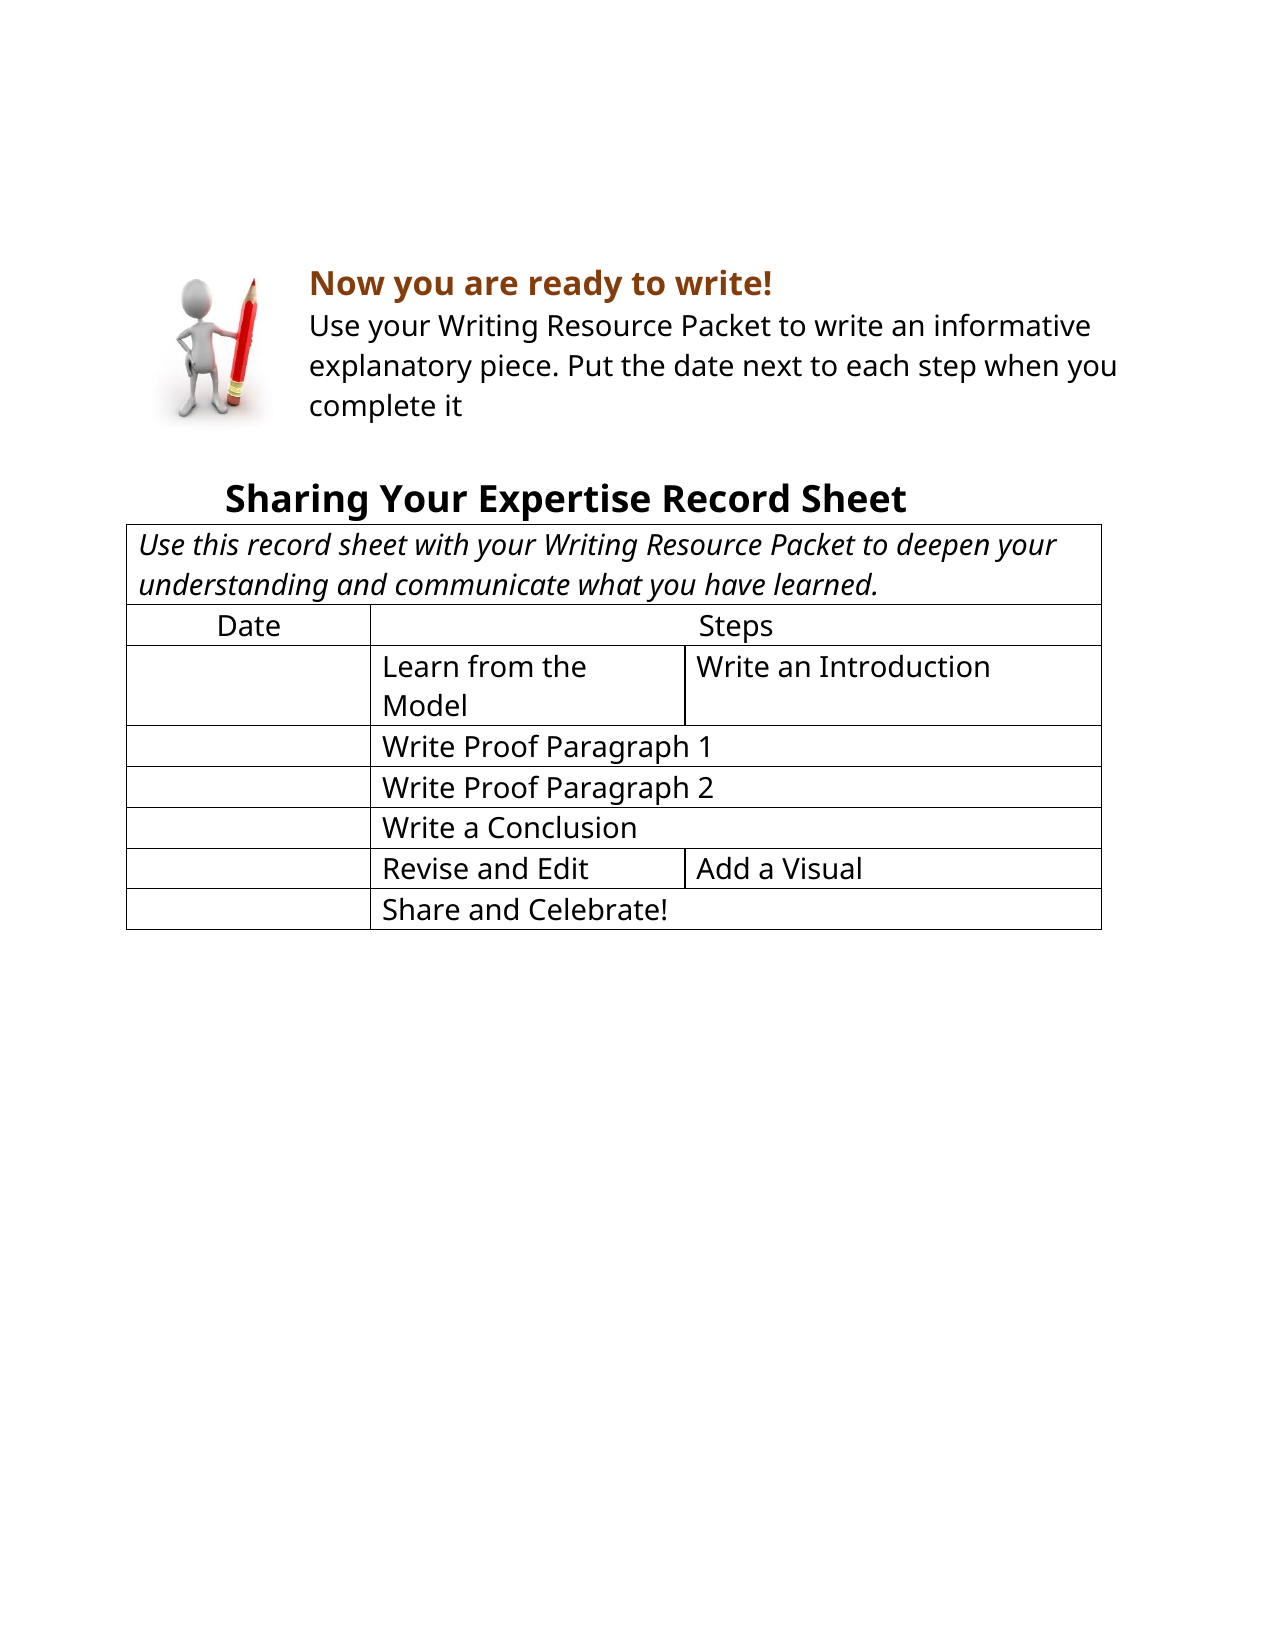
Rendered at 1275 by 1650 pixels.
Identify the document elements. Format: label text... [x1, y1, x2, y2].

table_cell [127, 849, 370, 888]
table_cell [127, 767, 370, 807]
text Sharing Your Expertise Record Sheet [225, 473, 1125, 524]
table_cell Date [127, 605, 370, 645]
table_cell Write an Introduction [686, 646, 1101, 725]
table_cell [127, 726, 370, 766]
table_cell Write Proof Paragraph 2 [371, 767, 1101, 807]
table_cell [127, 808, 370, 847]
table_cell Steps [371, 605, 1101, 645]
table_cell Revise and Edit [371, 849, 684, 888]
table_header Use this record sheet with your Writing Resource Packet to deepen your understanding and communicate what you have learned. [127, 525, 1101, 604]
table_cell [127, 889, 370, 929]
table_cell Learn from the Model [371, 646, 684, 725]
table_cell Add a Visual [686, 849, 1101, 888]
table_cell Write Proof Paragraph 1 [371, 726, 1101, 766]
table_cell Write a Conclusion [371, 808, 1101, 847]
table_cell [127, 646, 370, 725]
table_cell Share and Celebrate! [371, 889, 1101, 929]
picture [150, 269, 280, 433]
